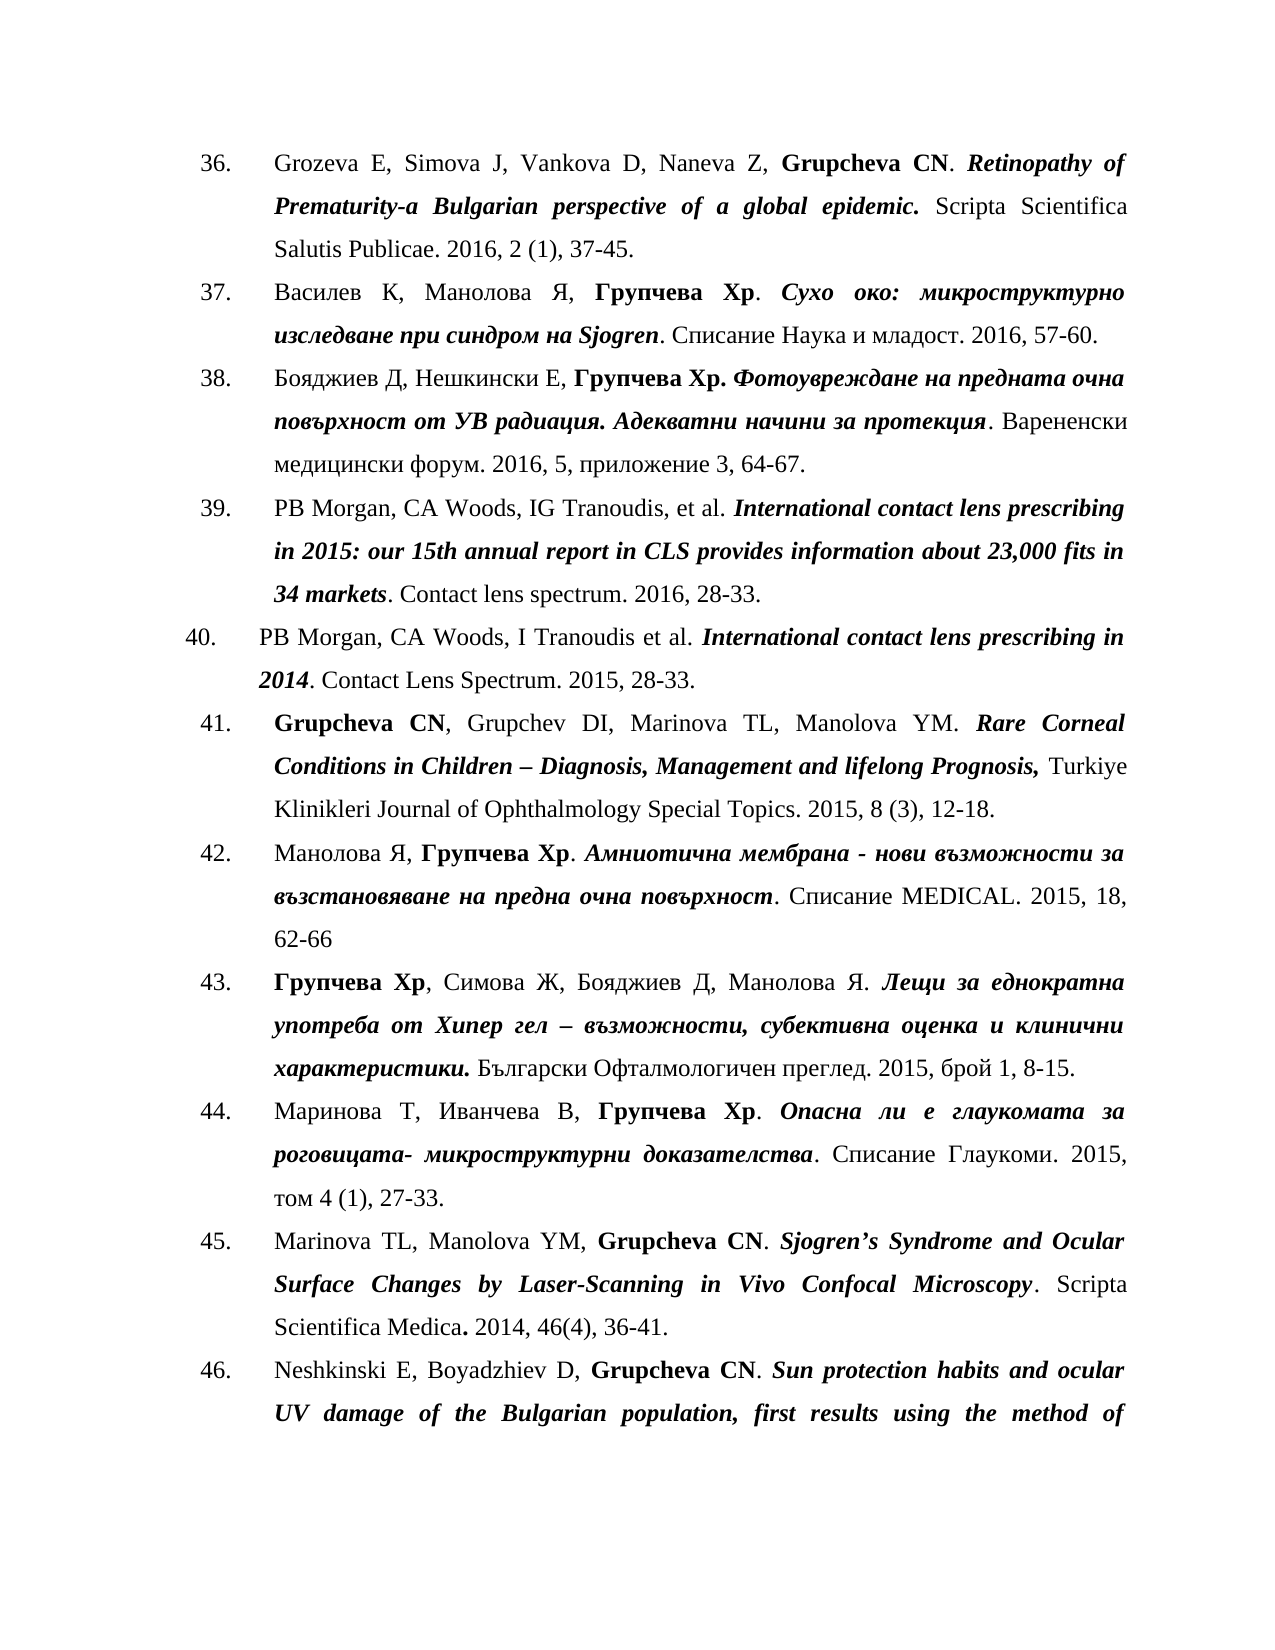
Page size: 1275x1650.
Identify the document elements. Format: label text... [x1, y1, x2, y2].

list Grupcheva CN, Grupchev DI, Marinova TL, Manolova YM. Rare Corneal Conditions in Children – Diagnosis, Management and lifelong Prognosis, Turkiye Klinikleri Journal of Ophthalmology Special Topics. 2015, 8 (3), 12-18. [200, 708, 1127, 823]
list Маринова Т, Иванчева В, Групчева Хр. Опасна ли е глаукомата за роговицата- микроструктурни доказателства. Списание Глаукоми. 2015, том 4 (1), 27-33. [200, 1096, 1127, 1211]
list Grozeva E, Simova J, Vankova D, Naneva Z, Grupcheva CN. Retinopathy of Prematurity-a Bulgarian perspective of a global epidemic. Scripta Scientifica Salutis Publicae. 2016, 2 (1), 37-45. [200, 148, 1127, 263]
list PB Morgan, CA Woods, I Tranoudis et al. International contact lens prescribing in 2014. Contact Lens Spectrum. 2015, 28-33. [185, 622, 1127, 694]
list Marinova TL, Manolova YM, Grupcheva CN. Sjogren’s Syndrome and Ocular Surface Changes by Laser-Scanning in Vivo Confocal Microscopy. Scripta Scientifica Medica. 2014, 46(4), 36-41. [200, 1226, 1127, 1341]
list Манолова Я, Групчева Хр. Амниотична мембрана - нови възможности за възстановяване на предна очна повърхност. Списание МEDICAL. 2015, 18, 62-66 [200, 838, 1127, 953]
list Бояджиев Д, Нешкински Е, Групчева Хр. Фотоувреждане на предната очна повърхност от УВ радиация. Адекватни начини за протекция. Варененски медицински форум. 2016, 5, приложение 3, 64-67. [200, 363, 1127, 478]
list Групчева Хр, Симова Ж, Бояджиев Д, Манолова Я. Лещи за еднократна употреба от Хипер гел – възможности, субективна оценка и клинични характеристики. Български Офталмологичен преглед. 2015, брой 1, 8-15. [200, 967, 1127, 1082]
list PB Morgan, CA Woods, IG Tranoudis, et al. International contact lens prescribing in 2015: our 15th annual report in CLS provides information about 23,000 fits in 34 markets. Contact lens spectrum. 2016, 28-33. [200, 493, 1127, 608]
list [200, 1355, 1127, 1427]
list Василев К, Манолова Я, Групчева Хр. Сухо око: микроструктурно изследване при синдром на Sjogren. Списание Наука и младост. 2016, 57-60. [200, 277, 1127, 349]
